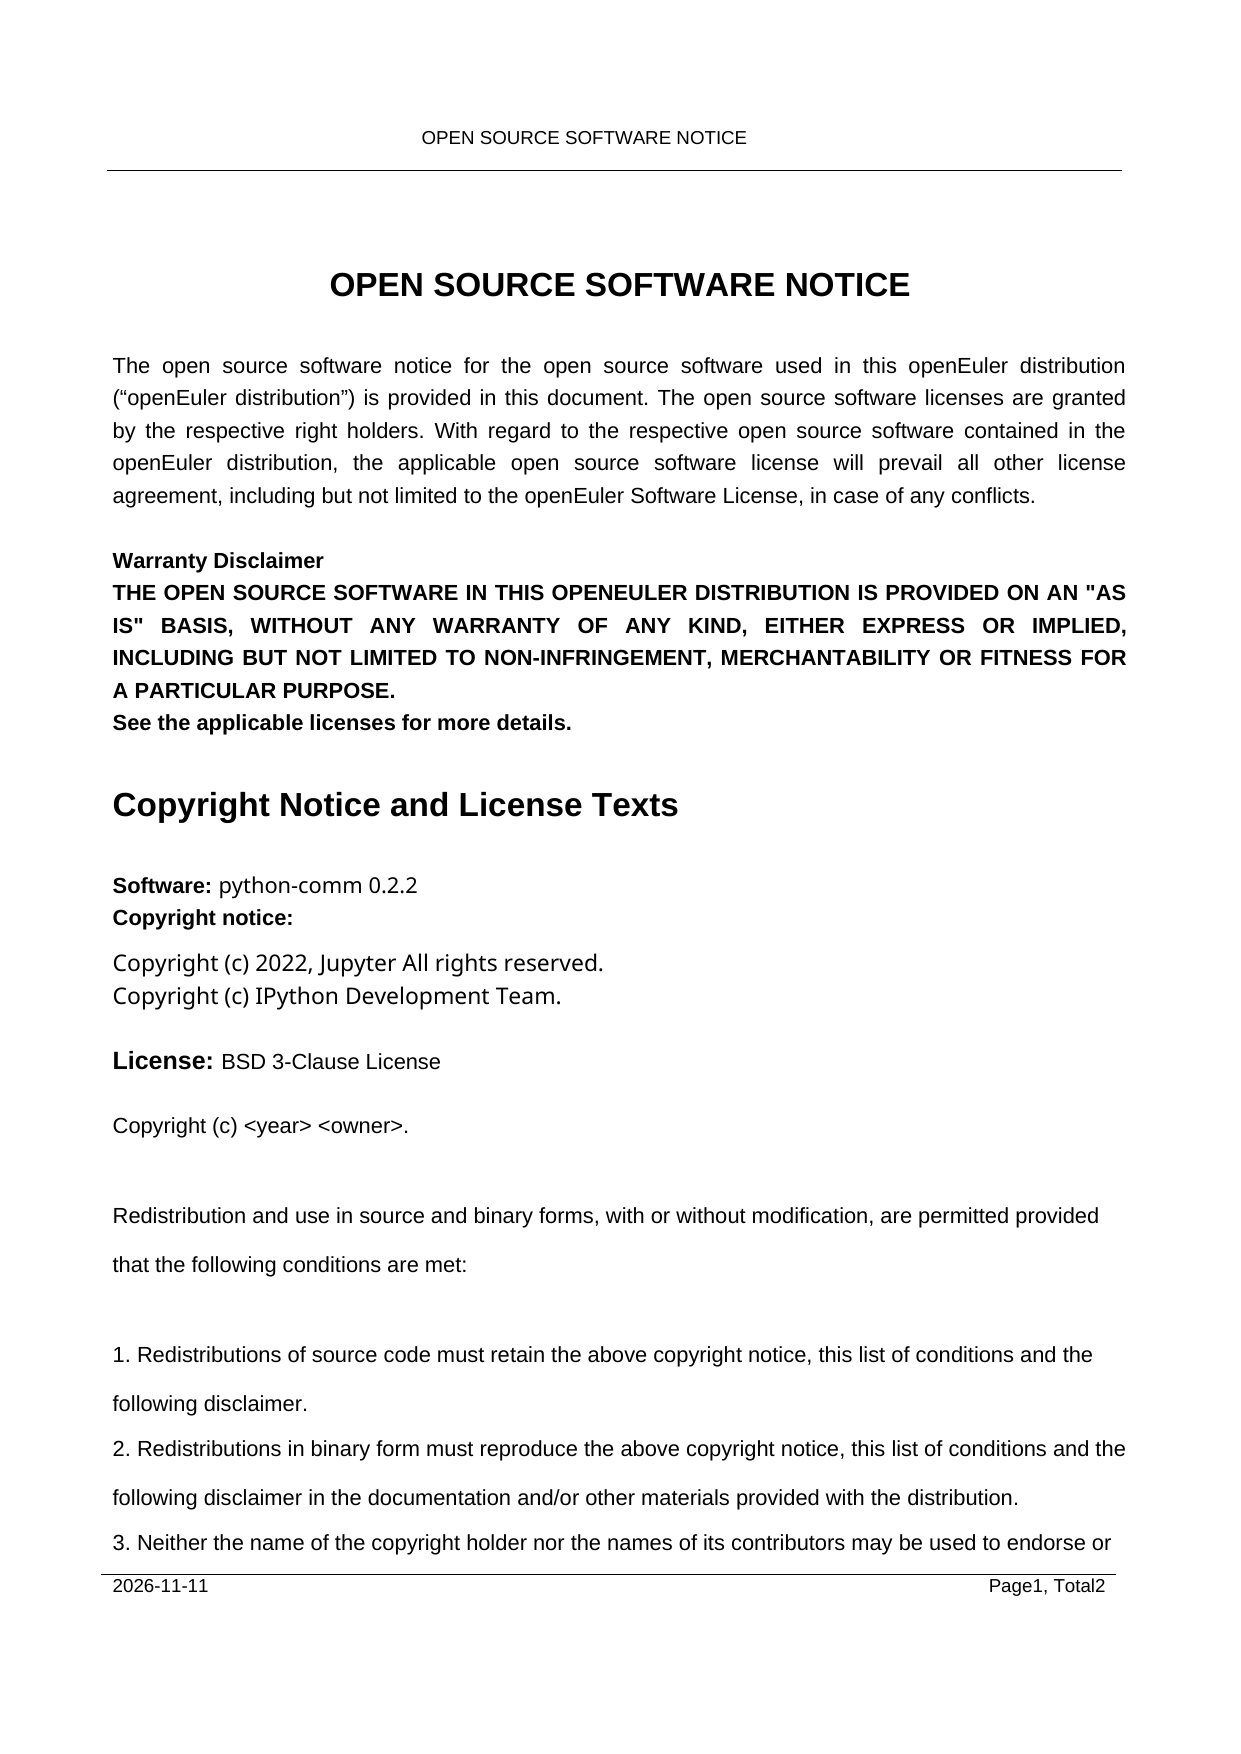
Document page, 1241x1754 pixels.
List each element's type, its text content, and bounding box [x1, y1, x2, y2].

text 2. Redistributions in binary form must reproduce the above copyright notice, this list of conditions and the following disclaimer in the documentation and/or other materials provided with the distribution. [112, 1432, 1128, 1513]
text OPEN SOURCE SOFTWARE NOTICE [112, 251, 1128, 316]
text License: BSD 3-Clause License [112, 1044, 1128, 1077]
text Copyright Notice and License Texts [112, 771, 1128, 836]
text The open source software notice for the open source software used in this openEuler distribution (“openEuler distribution”) is provided in this document. The open source software licenses are granted by the respective right holders. With regard to the respective open source software contained in the openEuler distribution, the applicable open source software license will prevail all other license agreement, including but not limited to the openEuler Software License, in case of any conflicts. [112, 349, 1128, 511]
text THE OPEN SOURCE SOFTWARE IN THIS OPENEULER DISTRIBUTION IS PROVIDED ON AN "AS IS" BASIS, WITHOUT ANY WARRANTY OF ANY KIND, EITHER EXPRESS OR IMPLIED, INCLUDING BUT NOT LIMITED TO NON-INFRINGEMENT, MERCHANTABILITY OR FITNESS FOR A PARTICULAR PURPOSE. See the applicable licenses for more details. [112, 576, 1128, 739]
text Copyright (c) 2022, Jupyter All rights reserved. Copyright (c) IPython Development Team. [112, 947, 1128, 1044]
text Copyright notice: [112, 901, 1128, 934]
text 1. Redistributions of source code must retain the above copyright notice, this list of conditions and the following disclaimer. [112, 1338, 1128, 1419]
text Redistribution and use in source and binary forms, with or without modification, are permitted provided that the following conditions are met: [112, 1199, 1128, 1281]
text Warranty Disclaimer [112, 544, 1128, 576]
text Copyright (c) <year> <owner>. [112, 1109, 1128, 1142]
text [112, 1526, 1128, 1558]
title Software: python-comm 0.2.2 [112, 869, 1128, 901]
